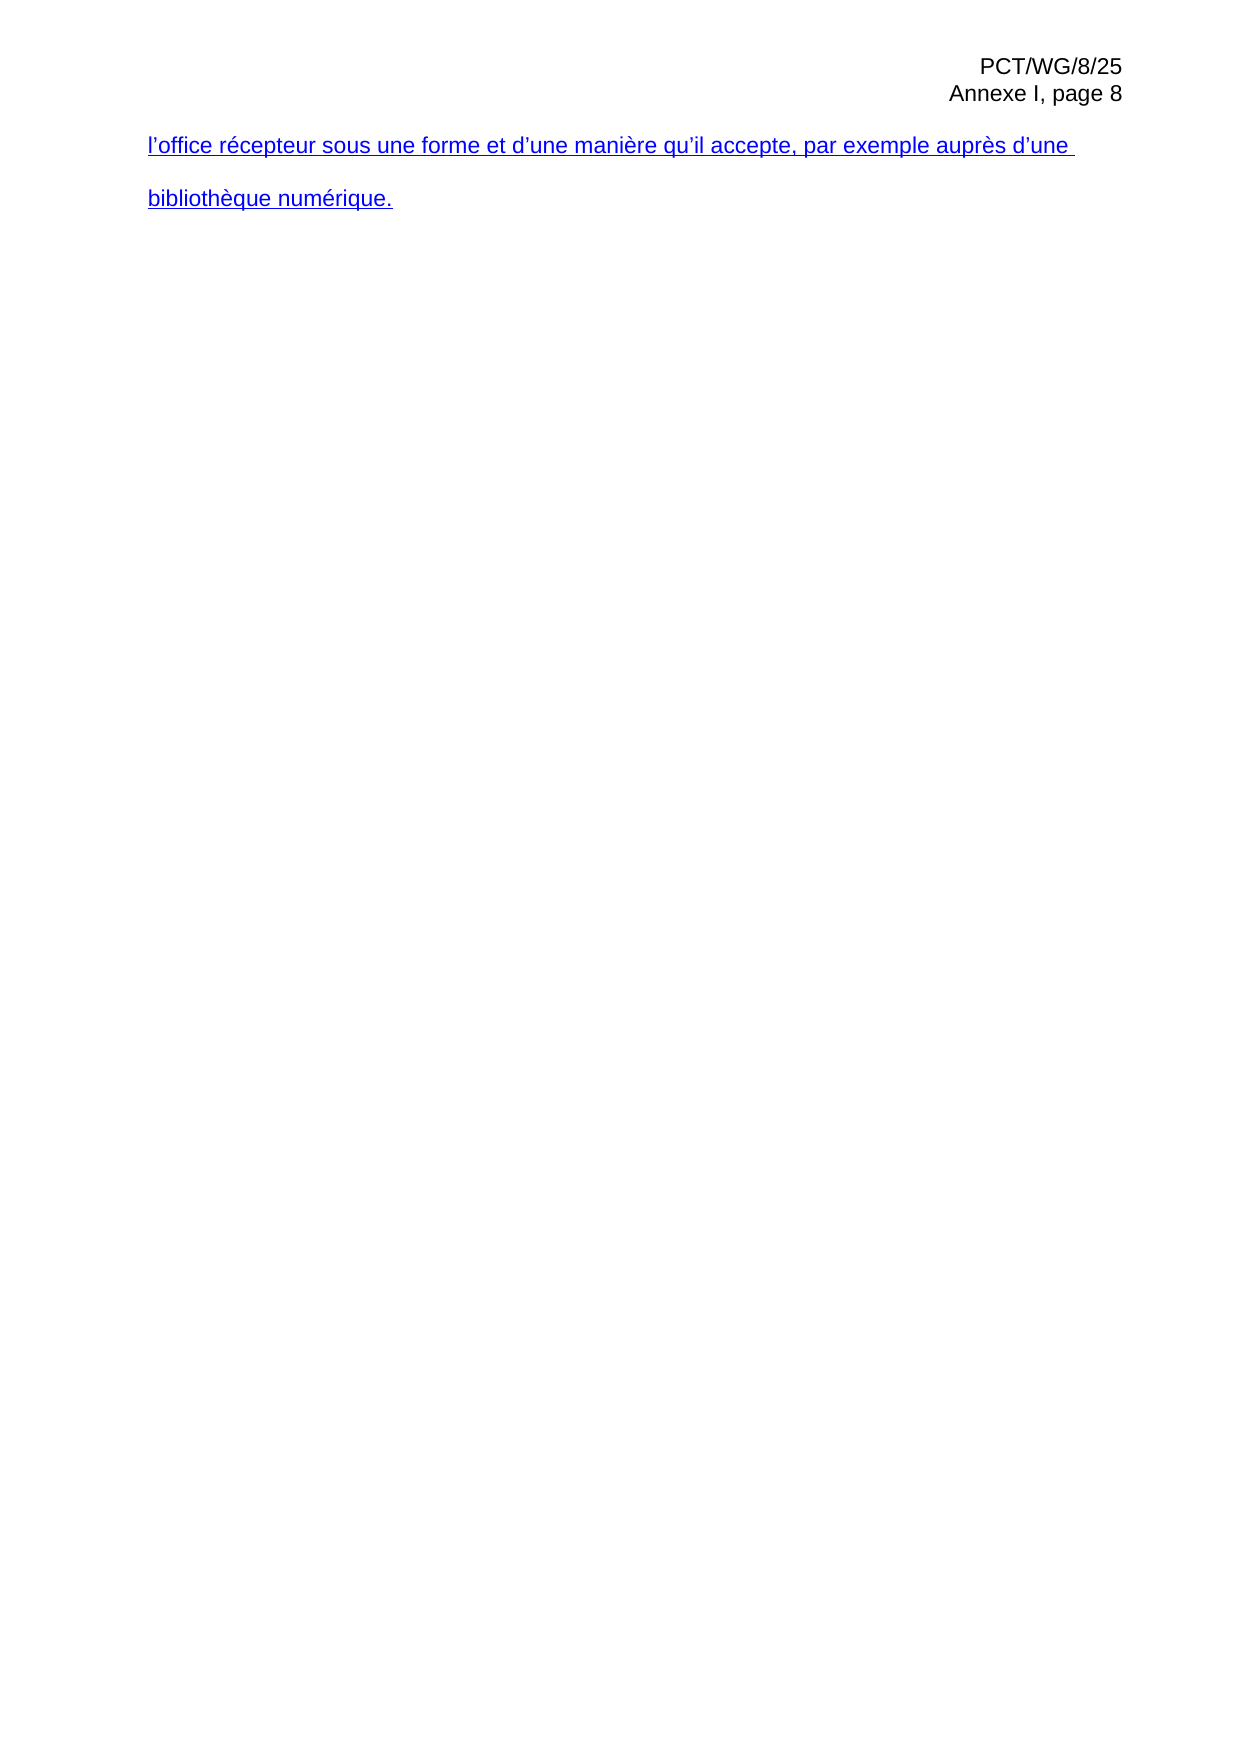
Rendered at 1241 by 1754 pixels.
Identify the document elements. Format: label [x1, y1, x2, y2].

text [148, 132, 1122, 211]
